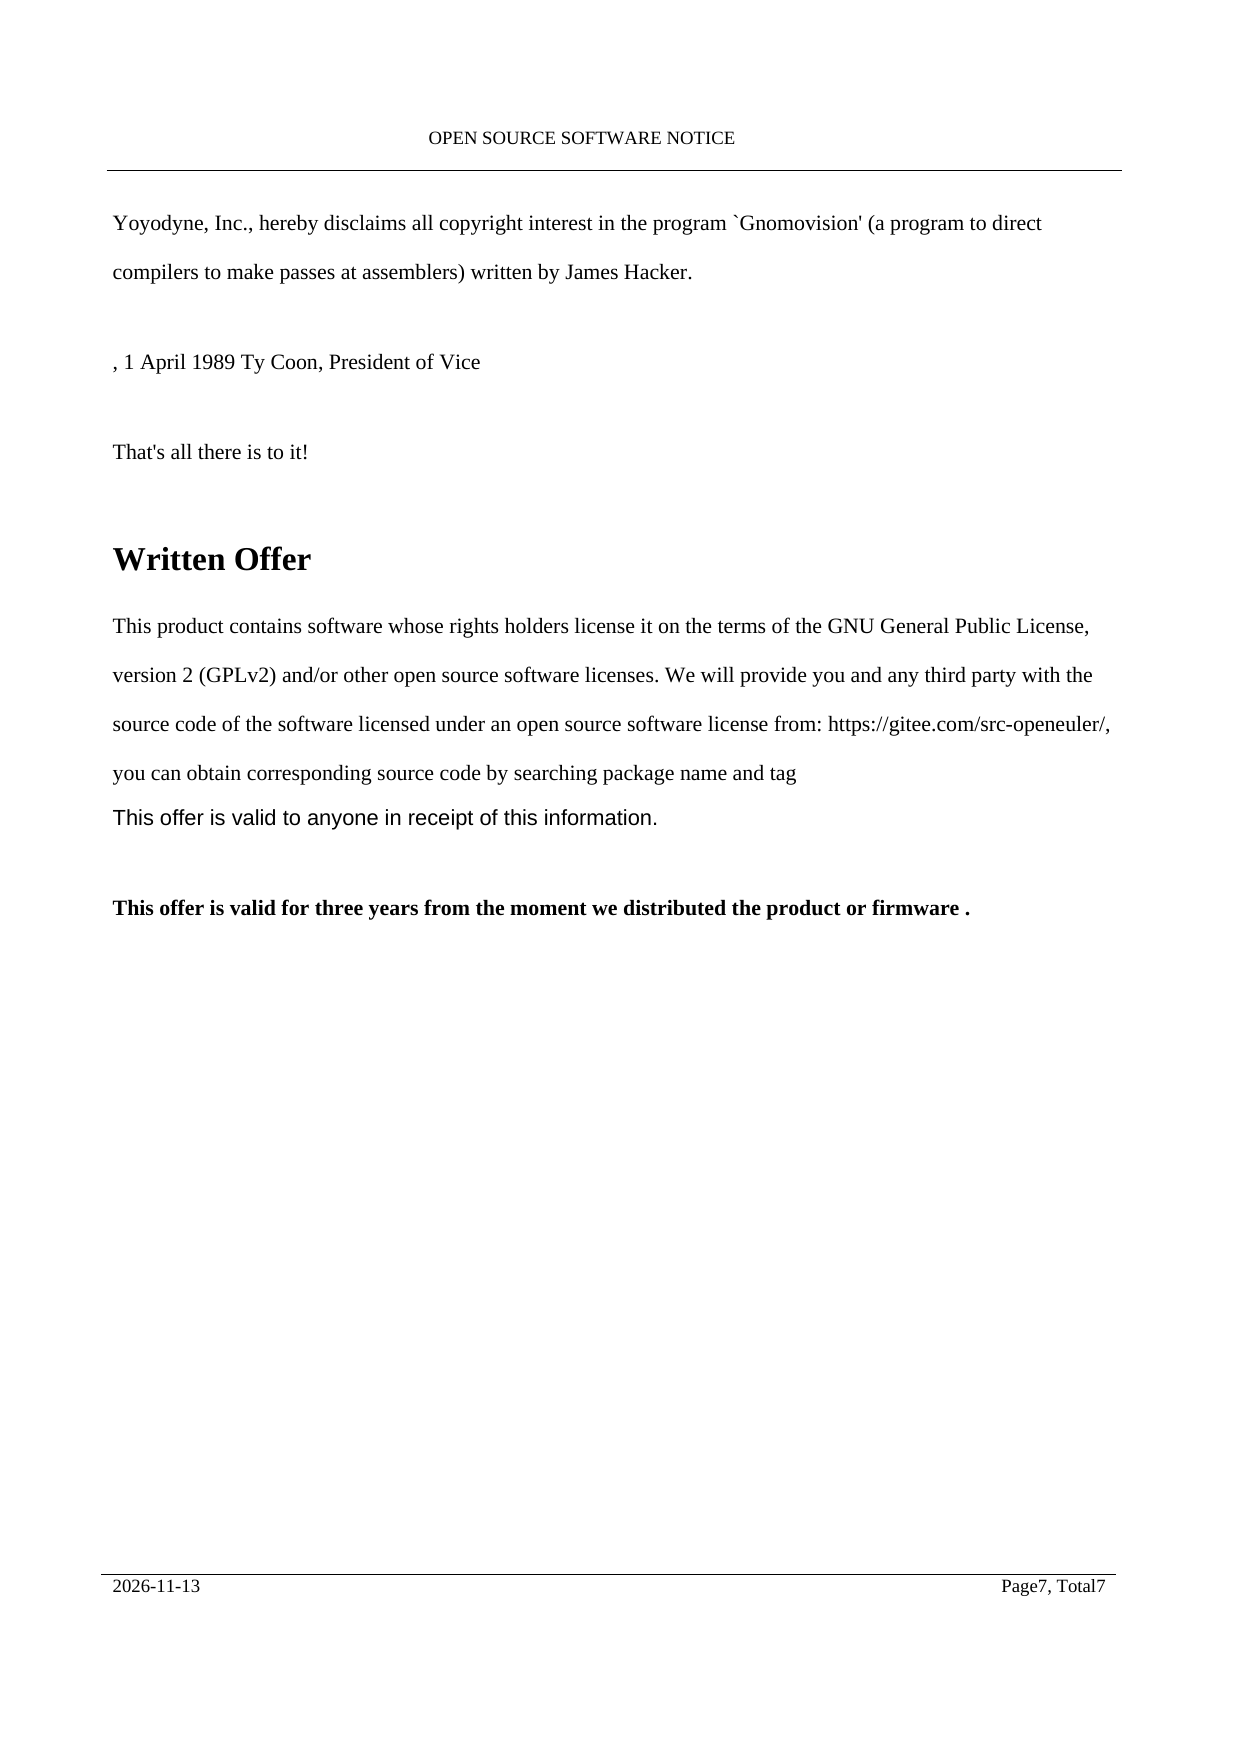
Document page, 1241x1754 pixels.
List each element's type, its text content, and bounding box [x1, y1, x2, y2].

text Written Offer [112, 526, 1128, 591]
text This product contains software whose rights holders license it on the terms of the GNU General Public License, version 2 (GPLv2) and/or other open source software licenses. We will provide you and any third party with the source code of the software licensed under an open source software license from: https://gitee.com/src-openeuler/, you can obtain corresponding source code by searching package name and tag [112, 610, 1128, 789]
text Yoyodyne, Inc., hereby disclaims all copyright interest in the program `Gnomovision' (a program to direct compilers to make passes at assemblers) written by James Hacker. [112, 206, 1128, 288]
text That's all there is to it! [112, 436, 1128, 468]
text This offer is valid to anyone in receipt of this information. [112, 801, 1128, 834]
text , 1 April 1989 Ty Coon, President of Vice [112, 345, 1128, 378]
text This offer is valid for three years from the moment we distributed the product or firmware . [112, 891, 1128, 924]
